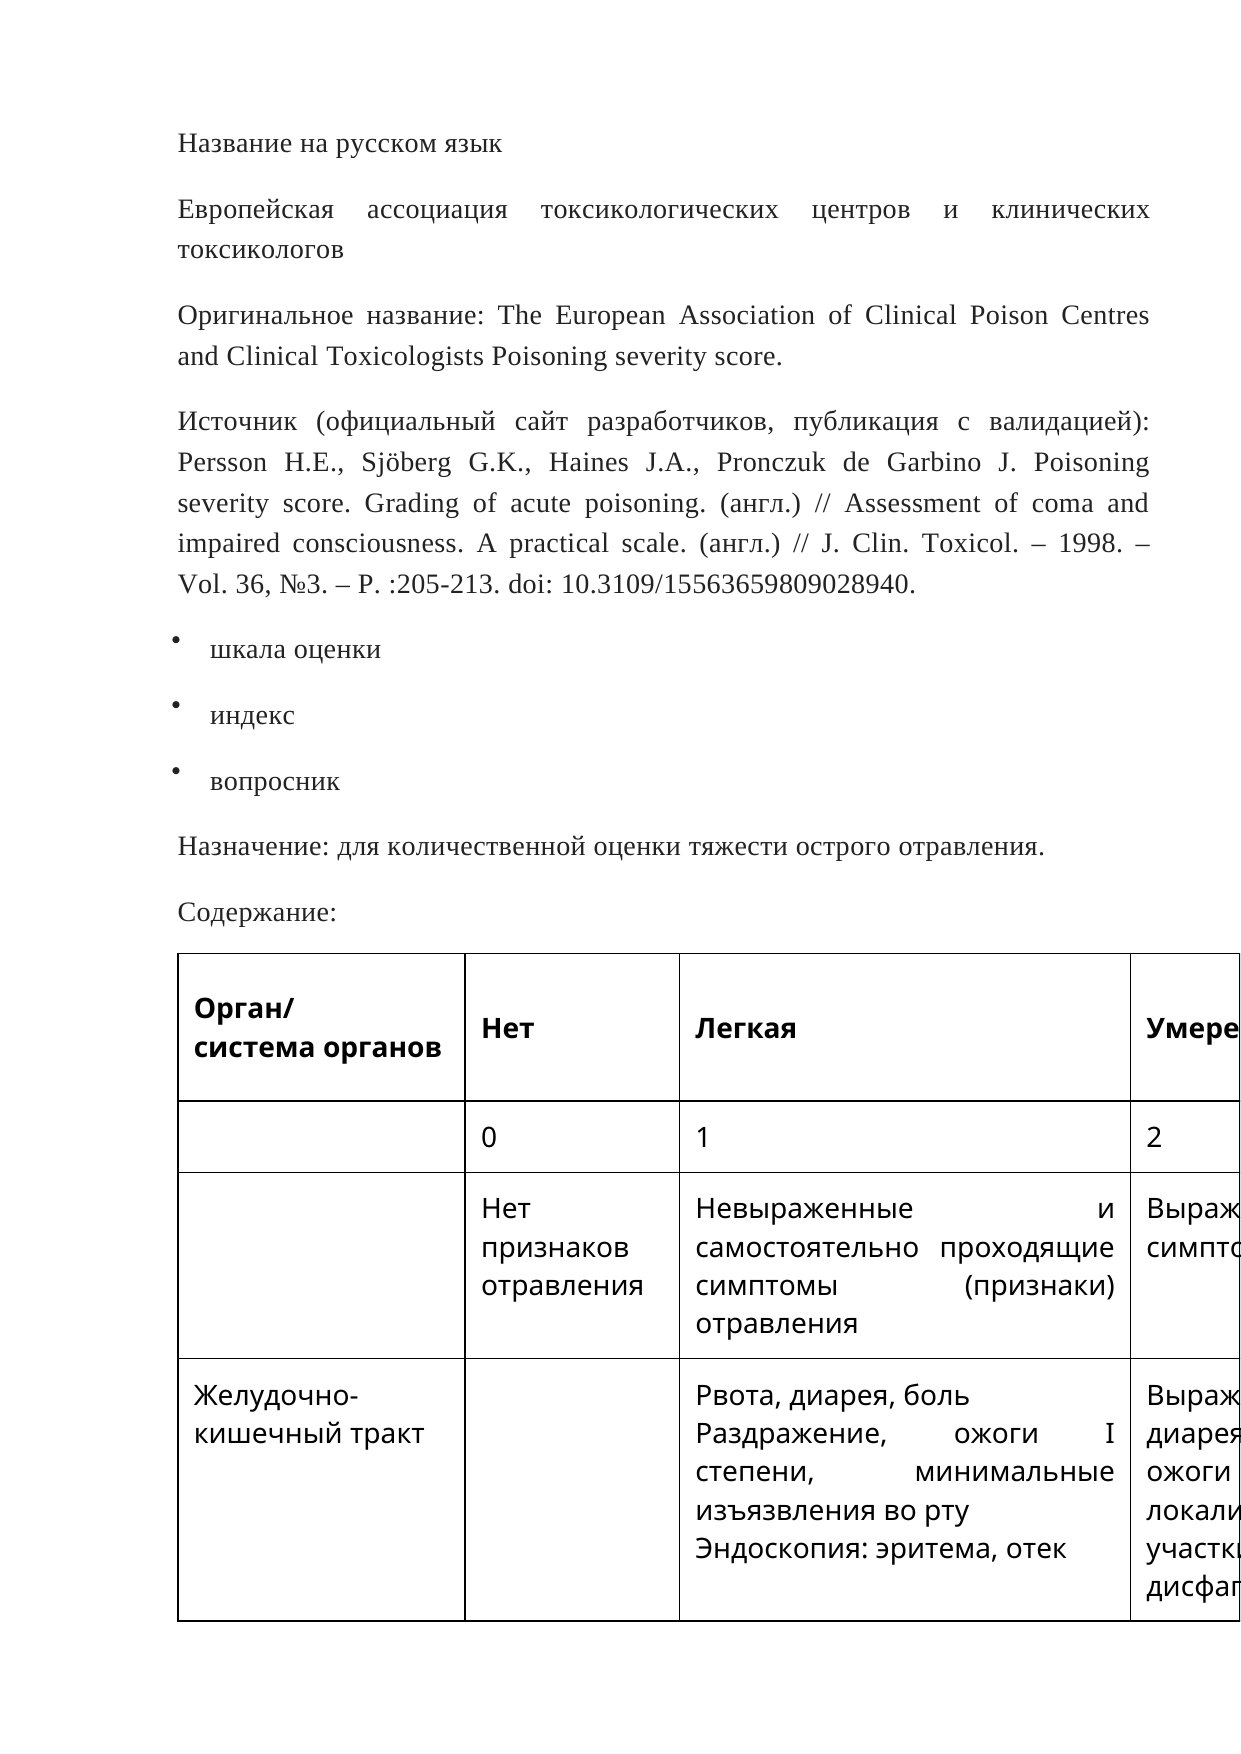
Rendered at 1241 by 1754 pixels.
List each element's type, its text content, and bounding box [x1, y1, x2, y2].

list индекс [172, 690, 1152, 731]
table_cell 2 [1131, 1102, 1239, 1171]
text Содержание: [177, 887, 1152, 927]
table_header Легкая [680, 954, 1130, 1100]
list вопросник [172, 756, 1152, 796]
table_cell [179, 1173, 464, 1358]
text Назначение: для количественной оценки тяжести острого отравления. [177, 821, 1152, 862]
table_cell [1131, 1359, 1239, 1620]
table_cell Желудочно-кишечный тракт [179, 1359, 464, 1620]
table_cell Нет признаков отравления [466, 1173, 679, 1358]
text Название на русском язык [177, 118, 1152, 159]
table_cell 0 [466, 1102, 679, 1171]
table_cell 1 [680, 1102, 1130, 1171]
table_cell [466, 1359, 679, 1620]
table_cell Невыраженные и самостоятельно проходящие симптомы (признаки) отравления [680, 1173, 1130, 1358]
text Оригинальное название: The European Association of Clinical Poison Centres and Clinical Toxicologists Poisoning severity score. [177, 290, 1152, 371]
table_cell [680, 1359, 1130, 1620]
text Источник (официальный сайт разработчиков, публикация с валидацией): Persson H.E., Sjöberg G.K., Haines J.A., Pronczuk de Garbino J. Poisoning severity score. Grading of acute poisoning. (англ.) // Assessment of coma and impaired consciousness. A practical scale. (англ.) // J. Clin. Toxicol. – 1998. – Vol. 36, №3. – P. :205-213. doi: 10.3109/15563659809028940. [177, 396, 1152, 599]
table_header Орган/ система органов [179, 954, 464, 1100]
table_header Умеренная (средняя) [1131, 954, 1239, 1100]
list шкала оценки [172, 624, 1152, 665]
table_cell Выраженные и длительные симптомы (признаки) отравления [1131, 1173, 1239, 1358]
table_cell [179, 1102, 464, 1171]
table_header Нет [466, 954, 679, 1100]
text Европейская ассоциация токсикологических центров и клинических токсикологов [177, 184, 1152, 265]
